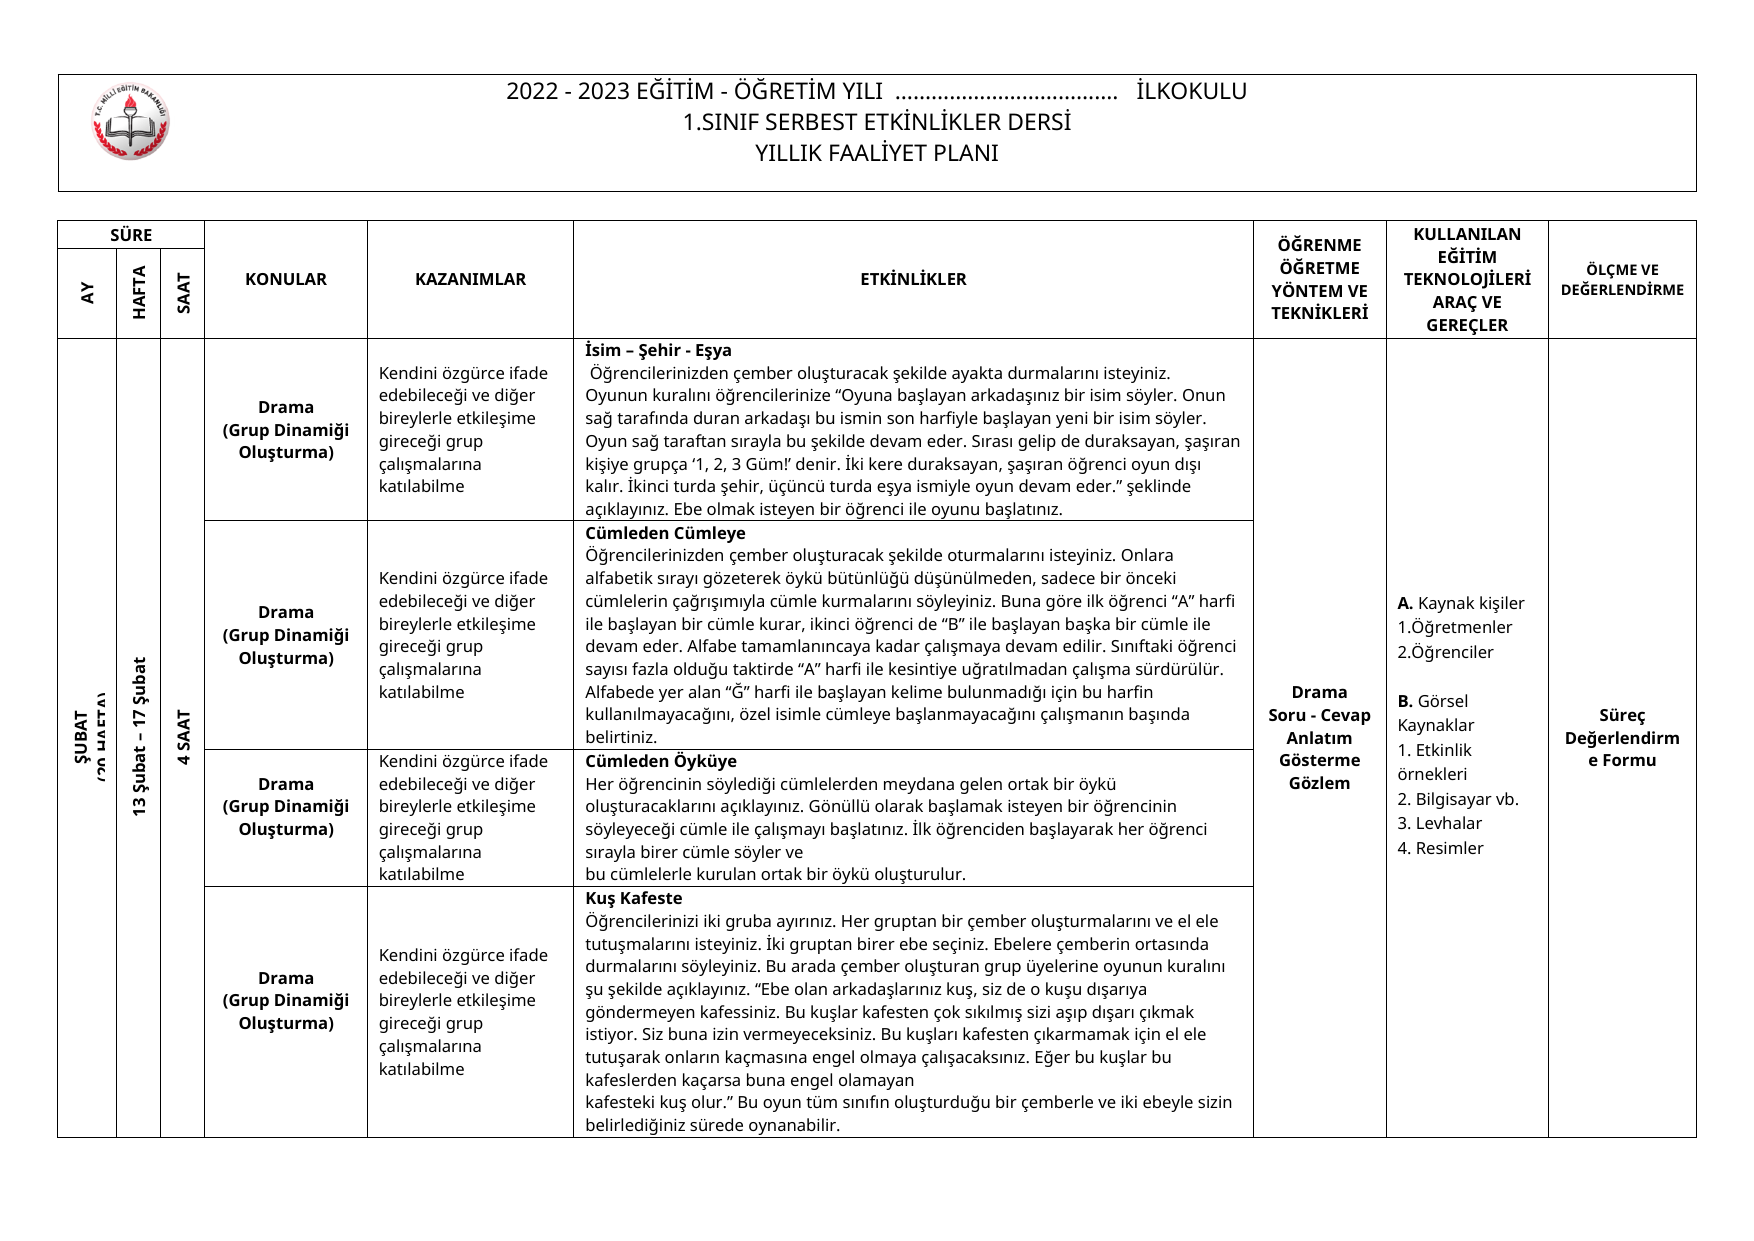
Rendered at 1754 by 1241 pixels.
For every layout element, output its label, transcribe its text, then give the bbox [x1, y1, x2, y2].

table_cell Drama (Grup Dinamiği Oluşturma) [205, 750, 367, 886]
table_cell Drama (Grup Dinamiği Oluşturma) [205, 521, 367, 748]
table_header KAZANIMLAR [368, 221, 573, 338]
table_cell ŞUBAT (20.HAFTA) [58, 339, 116, 1137]
table_cell A. Kaynak kişiler 1.Öğretmenler 2.Öğrenciler B. Görsel Kaynaklar 1. Etkinlik örnekleri 2. Bilgisayar vb. 3. Levhalar 4. Resimler [1387, 339, 1548, 1137]
table_cell Drama (Grup Dinamiği Oluşturma) [205, 887, 367, 1137]
table_cell Kendini özgürce ifade edebileceği ve diğer bireylerle etkileşime gireceği grup çalışmalarına katılabilme [368, 339, 573, 520]
table_cell Drama (Grup Dinamiği Oluşturma) [205, 339, 367, 520]
table_cell SAAT [161, 249, 204, 338]
table_cell AY [58, 249, 116, 338]
table_cell Kuş Kafeste Öğrencilerinizi iki gruba ayırınız. Her gruptan bir çember oluşturmalarını ve el ele tutuşmalarını isteyiniz. İki gruptan birer ebe seçiniz. Ebelere çemberin ortasında durmalarını söyleyiniz. Bu arada çember oluşturan grup üyelerine oyunun kuralını şu şekilde açıklayınız. “Ebe olan arkadaşlarınız kuş, siz de o kuşu dışarıya göndermeyen kafessiniz. Bu kuşlar kafesten çok sıkılmış sizi aşıp dışarı çıkmak istiyor. Siz buna izin vermeyeceksiniz. Bu kuşları kafesten çıkarmamak için el ele tutuşarak onların kaçmasına engel olmaya çalışacaksınız. Eğer bu kuşlar bu kafeslerden kaçarsa buna engel olamayan kafesteki kuş olur.” Bu oyun tüm sınıfın oluşturduğu bir çemberle ve iki ebeyle sizin belirlediğiniz sürede oynanabilir. [574, 887, 1253, 1137]
table_cell Kendini özgürce ifade edebileceği ve diğer bireylerle etkileşime gireceği grup çalışmalarına katılabilme [368, 521, 573, 748]
table_cell Drama Soru - Cevap Anlatım Gösterme Gözlem [1254, 339, 1386, 1137]
table_header ETKİNLİKLER [574, 221, 1253, 338]
table_header ÖĞRENME ÖĞRETME YÖNTEM VE TEKNİKLERİ [1254, 221, 1386, 338]
table_cell Cümleden Cümleye Öğrencilerinizden çember oluşturacak şekilde oturmalarını isteyiniz. Onlara alfabetik sırayı gözeterek öykü bütünlüğü düşünülmeden, sadece bir önceki cümlelerin çağrışımıyla cümle kurmalarını söyleyiniz. Buna göre ilk öğrenci “A” harfi ile başlayan bir cümle kurar, ikinci öğrenci de “B” ile başlayan başka bir cümle ile devam eder. Alfabe tamamlanıncaya kadar çalışmaya devam edilir. Sınıftaki öğrenci sayısı fazla olduğu taktirde “A” harfi ile kesintiye uğratılmadan çalışma sürdürülür. Alfabede yer alan “Ğ” harfi ile başlayan kelime bulunmadığı için bu harfin kullanılmayacağını, özel isimle cümleye başlanmayacağını çalışmanın başında belirtiniz. [574, 521, 1253, 748]
table_header SÜRE [58, 221, 204, 248]
table_header ÖLÇME VE DEĞERLENDİRME [1549, 221, 1696, 338]
table_cell HAFTA [117, 249, 160, 338]
table_cell Cümleden Öyküye Her öğrencinin söylediği cümlelerden meydana gelen ortak bir öykü oluşturacaklarını açıklayınız. Gönüllü olarak başlamak isteyen bir öğrencinin söyleyeceği cümle ile çalışmayı başlatınız. İlk öğrenciden başlayarak her öğrenci sırayla birer cümle söyler ve bu cümlelerle kurulan ortak bir öykü oluşturulur. [574, 750, 1253, 886]
table_header KULLANILAN EĞİTİM TEKNOLOJİLERİ ARAÇ VE GEREÇLER [1387, 221, 1548, 338]
table_cell Kendini özgürce ifade edebileceği ve diğer bireylerle etkileşime gireceği grup çalışmalarına katılabilme [368, 887, 573, 1137]
table_cell Kendini özgürce ifade edebileceği ve diğer bireylerle etkileşime gireceği grup çalışmalarına katılabilme [368, 750, 573, 886]
table_cell İsim – Şehir - Eşya Öğrencilerinizden çember oluşturacak şekilde ayakta durmalarını isteyiniz. Oyunun kuralını öğrencilerinize “Oyuna başlayan arkadaşınız bir isim söyler. Onun sağ tarafında duran arkadaşı bu ismin son harfiyle başlayan yeni bir isim söyler. Oyun sağ taraftan sırayla bu şekilde devam eder. Sırası gelip de duraksayan, şaşıran kişiye grupça ‘1, 2, 3 Güm!’ denir. İki kere duraksayan, şaşıran öğrenci oyun dışı kalır. İkinci turda şehir, üçüncü turda eşya ismiyle oyun devam eder.” şeklinde açıklayınız. Ebe olmak isteyen bir öğrenci ile oyunu başlatınız. [574, 339, 1253, 520]
table_header KONULAR [205, 221, 367, 338]
table_cell Süreç Değerlendirme Formu [1549, 339, 1696, 1137]
picture [85, 77, 175, 167]
table_cell 4 SAAT [161, 339, 204, 1137]
table_cell 13 Şubat – 17 Şubat [117, 339, 160, 1137]
